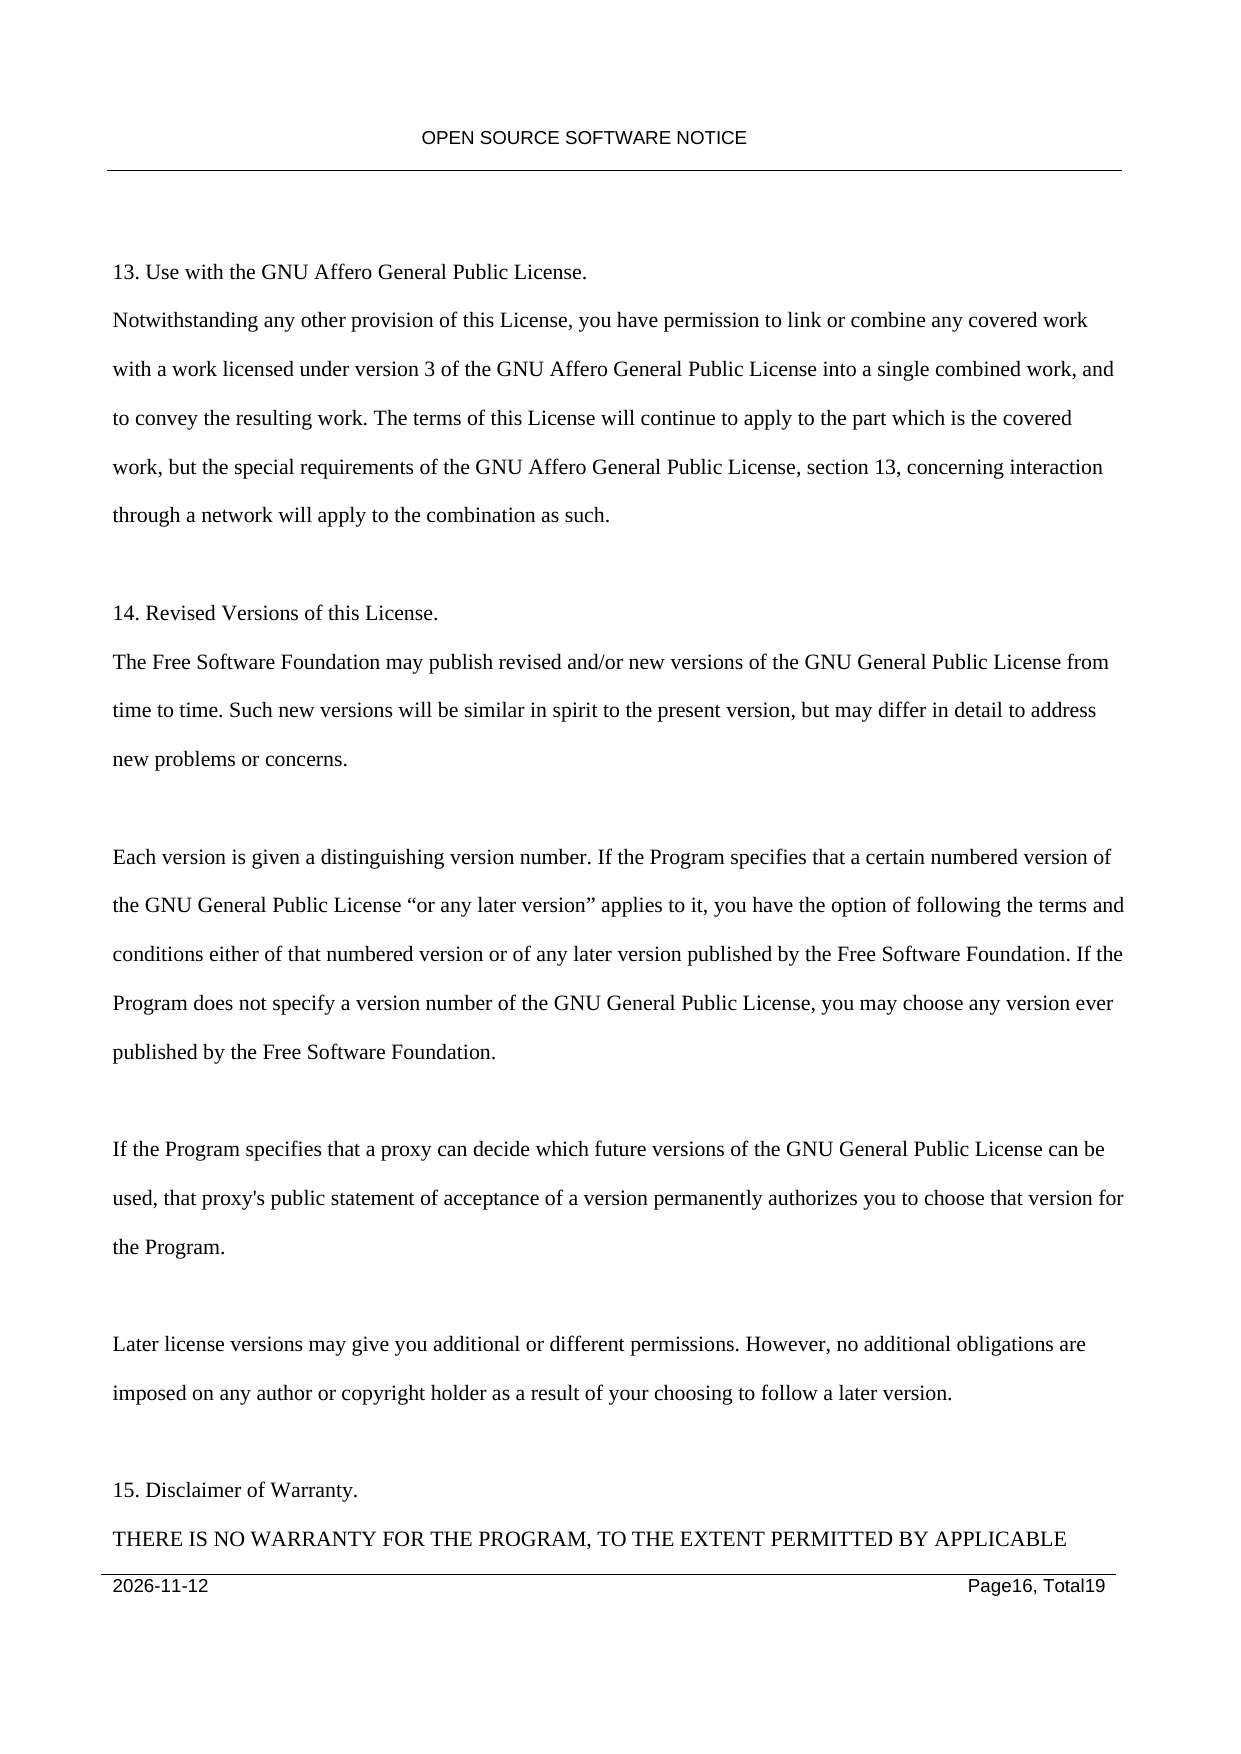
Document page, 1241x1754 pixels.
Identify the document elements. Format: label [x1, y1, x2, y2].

text [112, 206, 1128, 1555]
